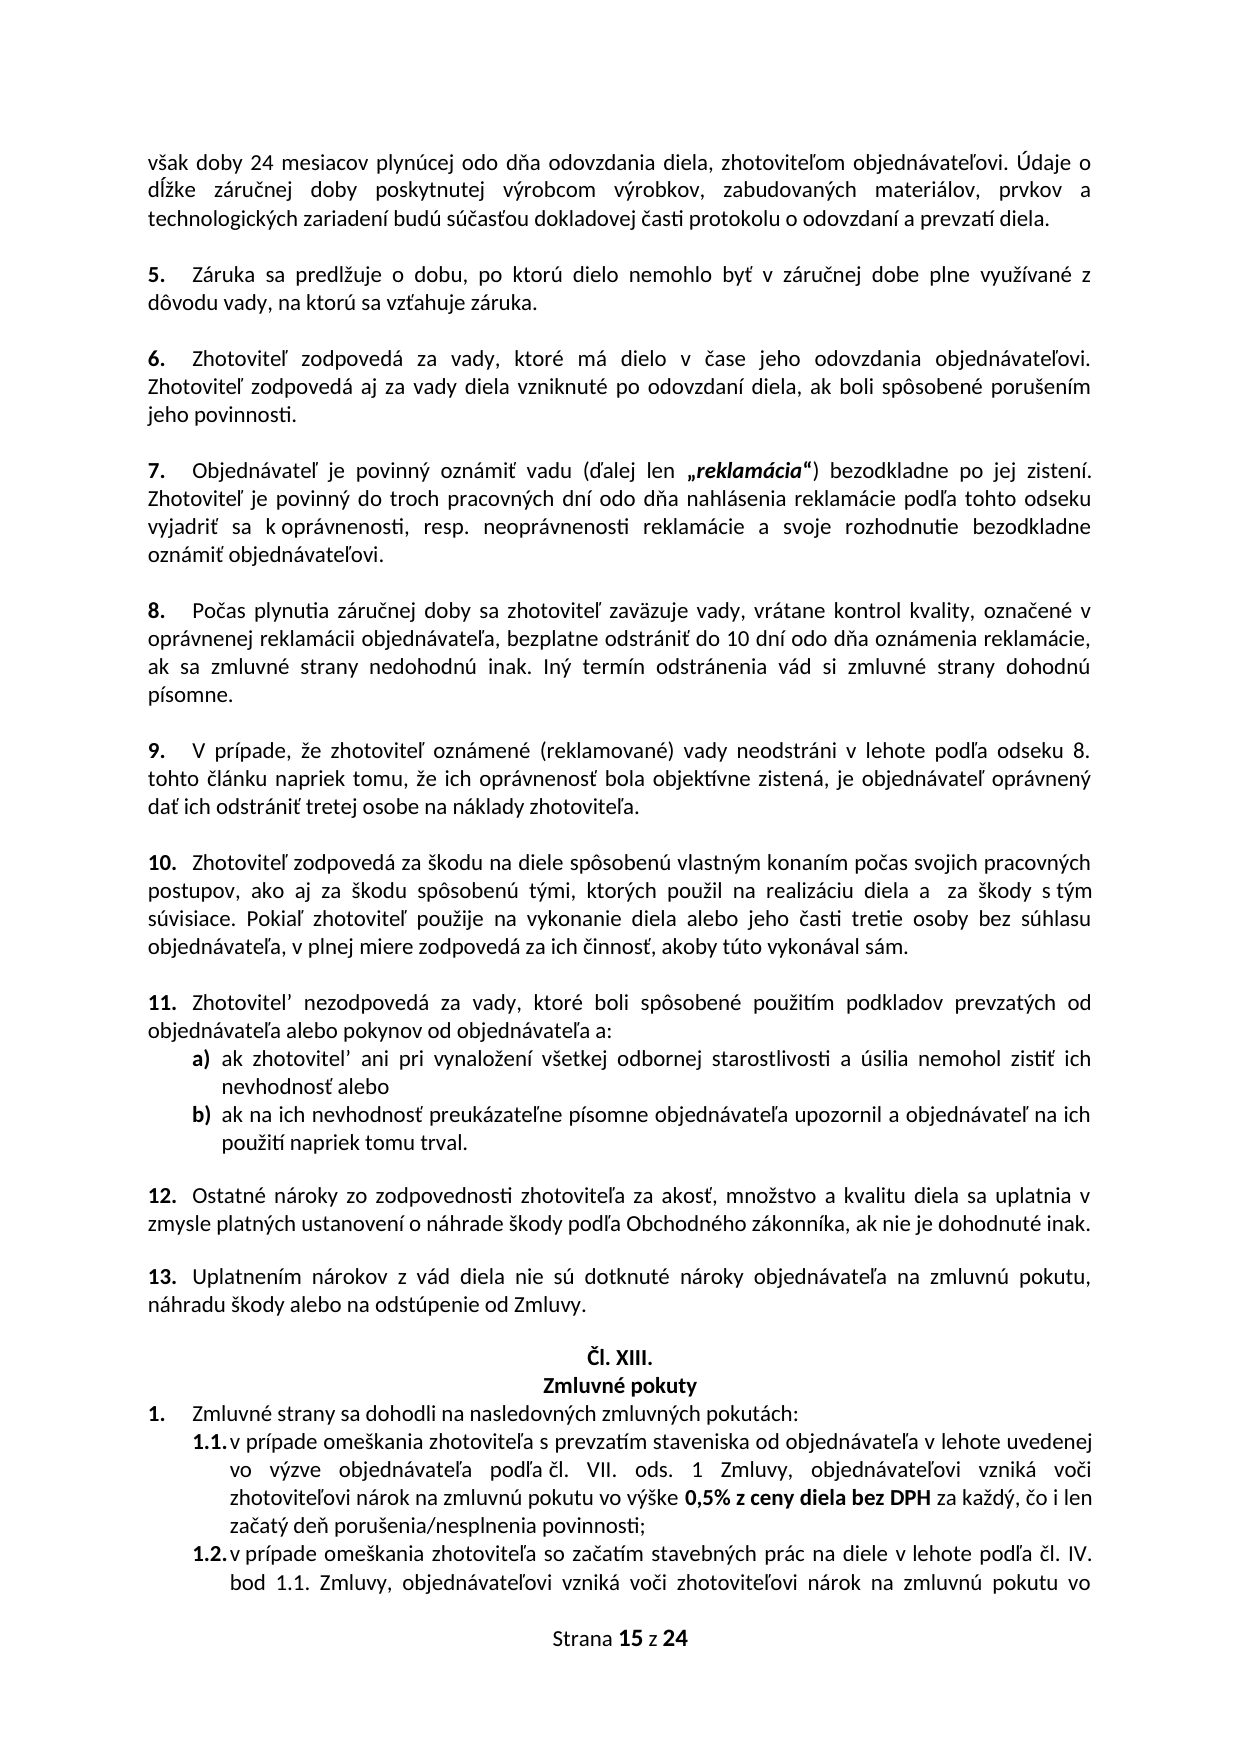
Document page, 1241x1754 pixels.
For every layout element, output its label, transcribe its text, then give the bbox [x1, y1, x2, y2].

list Zhotoviteľ zodpovedá za vady, ktoré má dielo v čase jeho odovzdania objednávateľovi. Zhotoviteľ zodpovedá aj za vady diela vzniknuté po odovzdaní diela, ak boli spôsobené porušením jeho povinnosti. [148, 344, 1093, 428]
list Ostatné nároky zo zodpovednosti zhotoviteľa za akosť, množstvo a kvalitu diela sa uplatnia v zmysle platných ustanovení o náhrade škody podľa Obchodného zákonníka, ak nie je dohodnuté inak. [148, 1181, 1093, 1237]
list ak na ich nevhodnosť preukázateľne písomne objednávateľa upozornil a objednávateľ na ich použití napriek tomu trval. [192, 1100, 1093, 1156]
text Zmluvné pokuty [148, 1371, 1093, 1399]
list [148, 148, 1093, 232]
list Zhotoviteľ zodpovedá za škodu na diele spôsobenú vlastným konaním počas svojich pracovných postupov, ako aj za škodu spôsobenú tými, ktorých použil na realizáciu diela a za škody s tým súvisiace. Pokiaľ zhotoviteľ použije na vykonanie diela alebo jeho časti tretie osoby bez súhlasu objednávateľa, v plnej miere zodpovedá za ich činnosť, akoby túto vykonával sám. [148, 848, 1093, 960]
list Zhotovitel’ nezodpovedá za vady, ktoré boli spôsobené použitím podkladov prevzatých od objednávateľa alebo pokynov od objednávateľa a: [148, 988, 1093, 1044]
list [192, 1539, 1093, 1596]
list ak zhotovitel’ ani pri vynaložení všetkej odbornej starostlivosti a úsilia nemohol zistiť ich nevhodnosť alebo [192, 1044, 1093, 1100]
text Čl. XIII. [148, 1343, 1093, 1371]
list Uplatnením nárokov z vád diela nie sú dotknuté nároky objednávateľa na zmluvnú pokutu, náhradu škody alebo na odstúpenie od Zmluvy. [148, 1262, 1093, 1318]
list V prípade, že zhotoviteľ oznámené (reklamované) vady neodstráni v lehote podľa odseku 8. tohto článku napriek tomu, že ich oprávnenosť bola objektívne zistená, je objednávateľ oprávnený dať ich odstrániť tretej osobe na náklady zhotoviteľa. [148, 736, 1093, 820]
list v prípade omeškania zhotoviteľa s prevzatím staveniska od objednávateľa v lehote uvedenej vo výzve objednávateľa podľa čl. VII. ods. 1 Zmluvy, objednávateľovi vzniká voči zhotoviteľovi nárok na zmluvnú pokutu vo výške 0,5% z ceny diela bez DPH za každý, čo i len začatý deň porušenia/nesplnenia povinnosti; [192, 1427, 1093, 1539]
list Záruka sa predlžuje o dobu, po ktorú dielo nemohlo byť v záručnej dobe plne využívané z dôvodu vady, na ktorú sa vzťahuje záruka. [148, 260, 1093, 316]
list Počas plynutia záručnej doby sa zhotoviteľ zaväzuje vady, vrátane kontrol kvality, označené v oprávnenej reklamácii objednávateľa, bezplatne odstrániť do 10 dní odo dňa oznámenia reklamácie, ak sa zmluvné strany nedohodnú inak. Iný termín odstránenia vád si zmluvné strany dohodnú písomne. [148, 596, 1093, 708]
list Objednávateľ je povinný oznámiť vadu (ďalej len „reklamácia“) bezodkladne po jej zistení. Zhotoviteľ je povinný do troch pracovných dní odo dňa nahlásenia reklamácie podľa tohto odseku vyjadriť sa k oprávnenosti, resp. neoprávnenosti reklamácie a svoje rozhodnutie bezodkladne oznámiť objednávateľovi. [148, 456, 1093, 568]
list Zmluvné strany sa dohodli na nasledovných zmluvných pokutách: [148, 1399, 1093, 1427]
